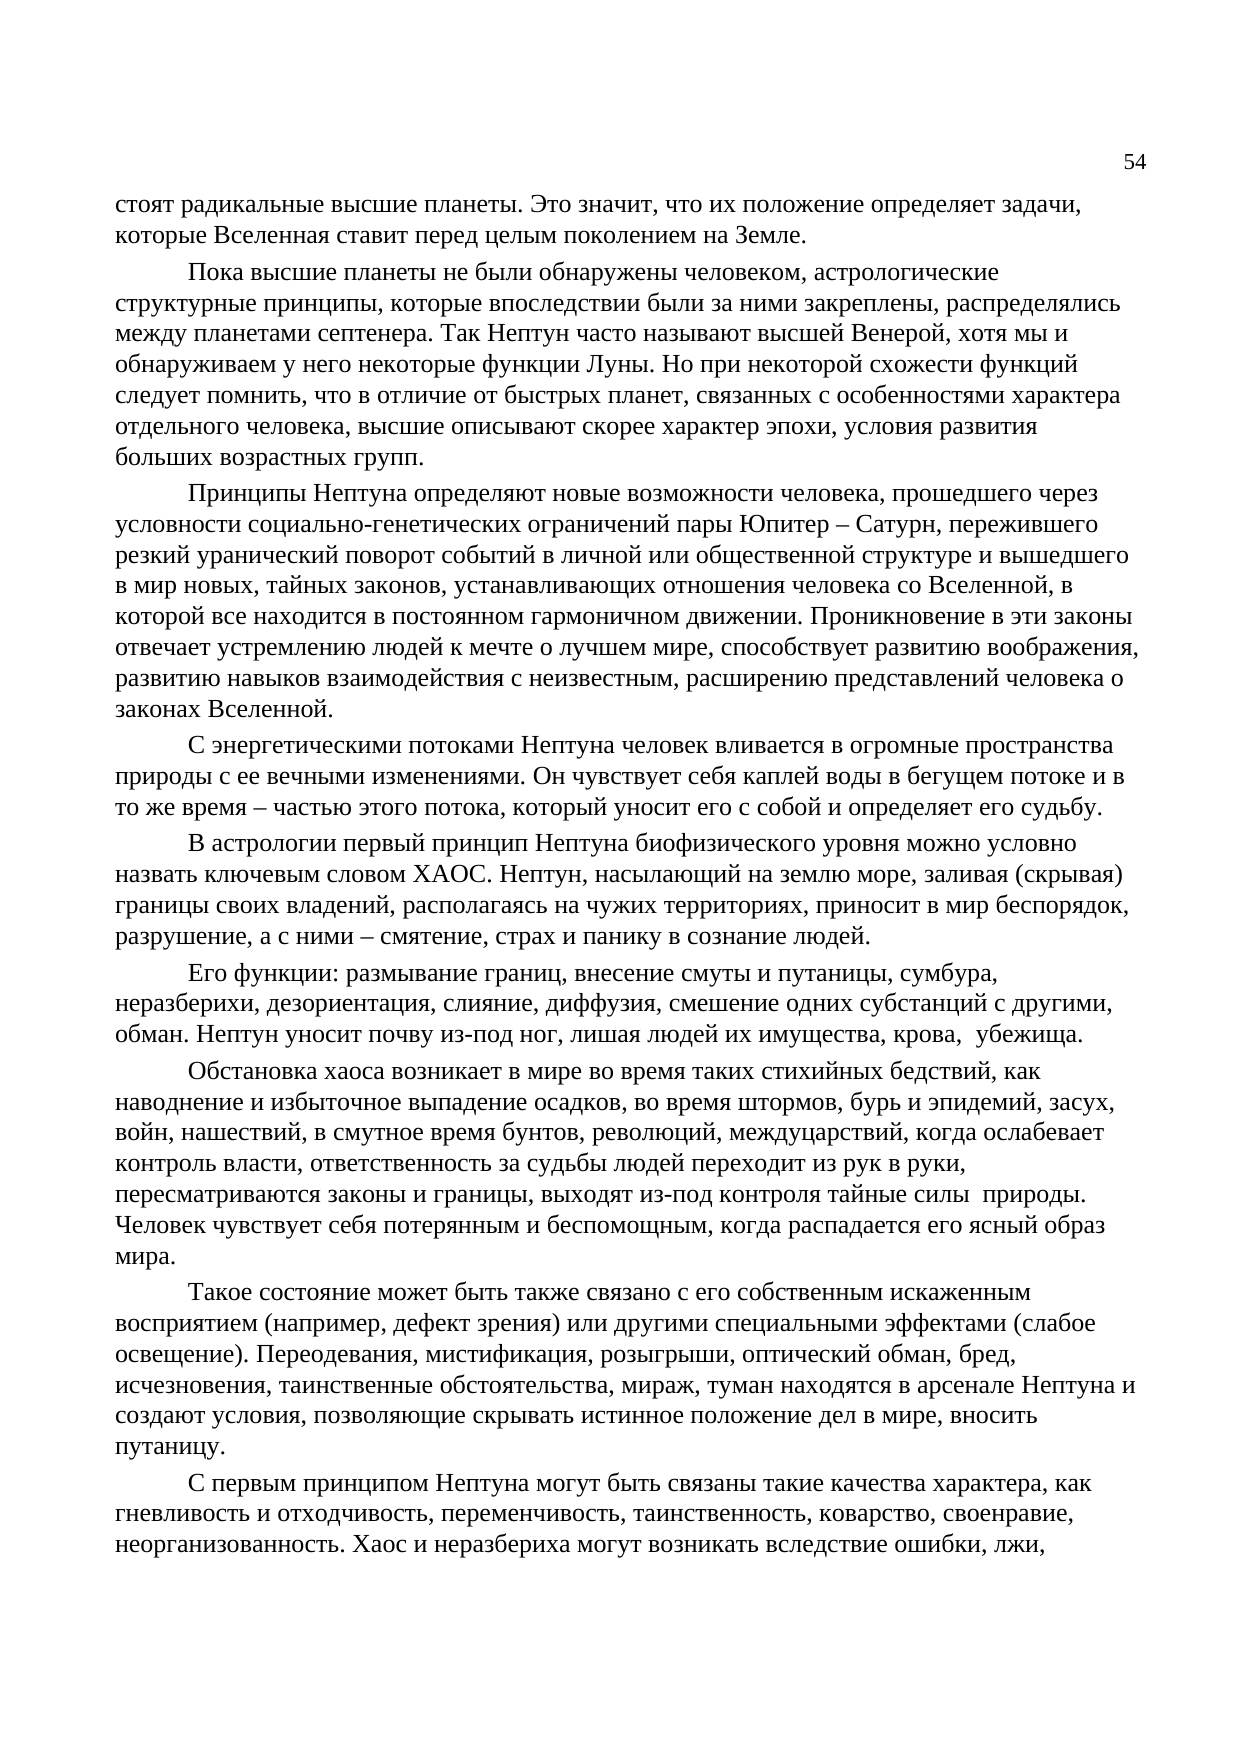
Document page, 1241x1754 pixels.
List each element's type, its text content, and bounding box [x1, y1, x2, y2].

text С первым принципом Нептуна могут быть связаны такие качества характера, как гневливость и отходчивость, переменчивость, таинственность, коварство, своенравие, неорганизованность. Хаос и неразбериха могут возникать вследствие ошибки, лжи, [115, 1467, 1165, 1558]
text Человек чувствует себя потерянным и беспомощным, когда распадается его ясный образ мира. [115, 1209, 1165, 1270]
text Принципы Нептуна определяют новые возможности человека, прошедшего через условности социально-генетических ограничений пары Юпитер – Сатурн, пережившего резкий уранический поворот событий в личной или общественной структуре и вышедшего в мир новых, тайных законов, устанавливающих отношения человека со Вселенной, в которой все находится в постоянном гармоничном движении. Проникновение в эти законы отвечает устремлению людей к мечте о лучшем мире, способствует развитию воображения, развитию навыков взаимодействия с неизвестным, расширению представлений человека о законах Вселенной. [115, 477, 1143, 723]
text Его функции: размывание границ, внесение смуты и путаницы, сумбура, неразберихи, дезориентация, слияние, диффузия, смешение одних субстанций с другими, обман. Нептун уносит почву из-под ног, лишая людей их имущества, крова, убежища. [115, 957, 1136, 1048]
text В астрологии первый принцип Нептуна биофизического уровня можно условно назвать ключевым словом ХАОС. Нептун, насылающий на землю море, заливая (скрывая) границы своих владений, располагаясь на чужих территориях, приносит в мир беспорядок, разрушение, а с ними – смятение, страх и панику в сознание людей. [115, 827, 1136, 950]
text стоят радикальные высшие планеты. Это значит, что их положение определяет задачи, которые Вселенная ставит перед целым поколением на Земле. [115, 188, 1165, 249]
text Пока высшие планеты не были обнаружены человеком, астрологические структурные принципы, которые впоследствии были за ними закреплены, распределялись между планетами септенера. Так Нептун часто называют высшей Венерой, хотя мы и обнаруживаем у него некоторые функции Луны. Но при некоторой схожести функций следует помнить, что в отличие от быстрых планет, связанных с особенностями характера отдельного человека, высшие описывают скорее характер эпохи, условия развития больших возрастных групп. [115, 256, 1133, 471]
text Такое состояние может быть также связано с его собственным искаженным восприятием (например, дефект зрения) или другими специальными эффектами (слабое освещение). Переодевания, мистификация, розыгрыши, оптический обман, бред, исчезновения, таинственные обстоятельства, мираж, туман находятся в арсенале Нептуна и создают условия, позволяющие скрывать истинное положение дел в мире, вносить путаницу. [115, 1276, 1143, 1460]
text Обстановка хаоса возникает в мире во время таких стихийных бедствий, как наводнение и избыточное выпадение осадков, во время штормов, бурь и эпидемий, засух, войн, нашествий, в смутное время бунтов, революций, междуцарствий, когда ослабевает контроль власти, ответственность за судьбы людей переходит из рук в руки, пересматриваются законы и границы, выходят из-под контроля тайные силы природы. [115, 1055, 1165, 1208]
text С энергетическими потоками Нептуна человек вливается в огромные пространства природы с ее вечными изменениями. Он чувствует себя каплей воды в бегущем потоке и в то же время – частью этого потока, который уносит его с собой и определяет его судьбу. [115, 729, 1136, 821]
